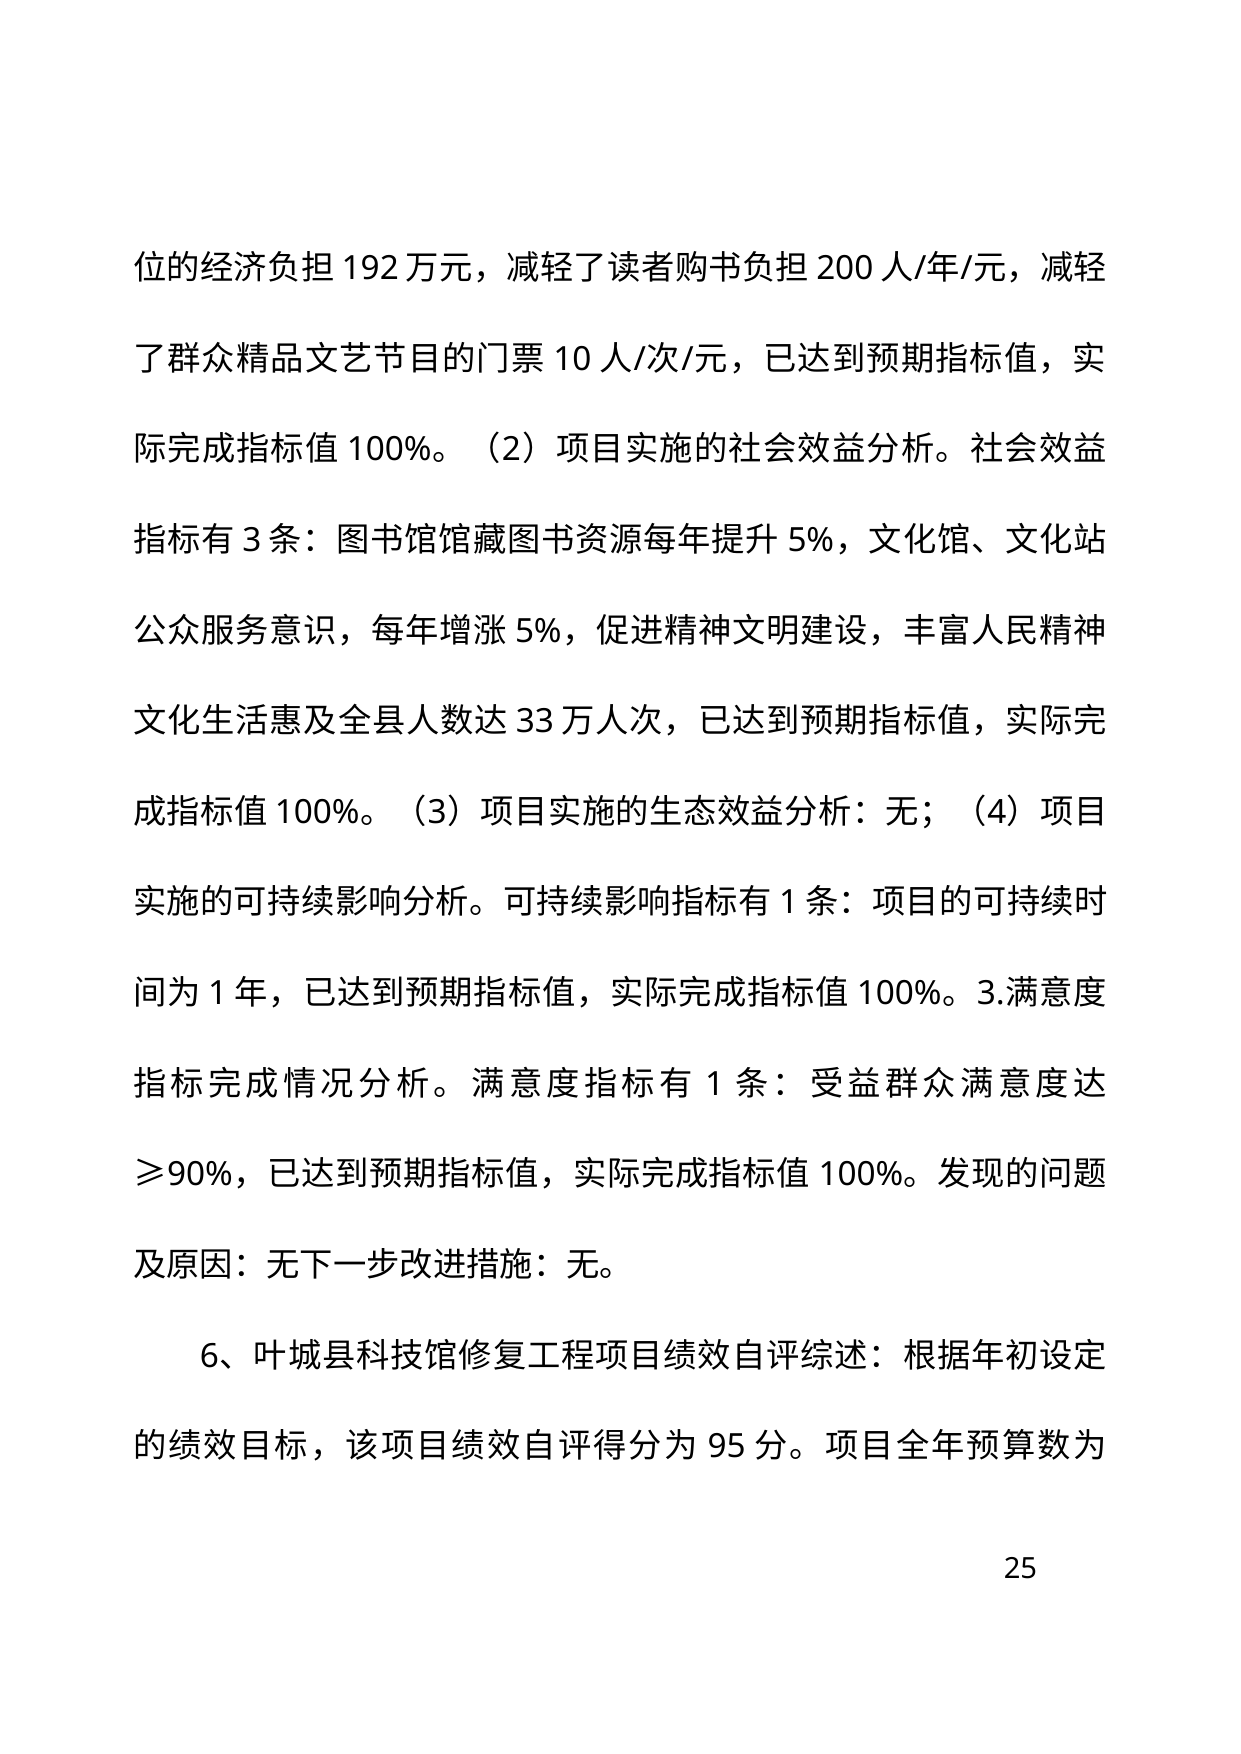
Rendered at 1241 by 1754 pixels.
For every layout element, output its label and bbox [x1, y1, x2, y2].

text [133, 1307, 1107, 1489]
text [133, 220, 1107, 1307]
